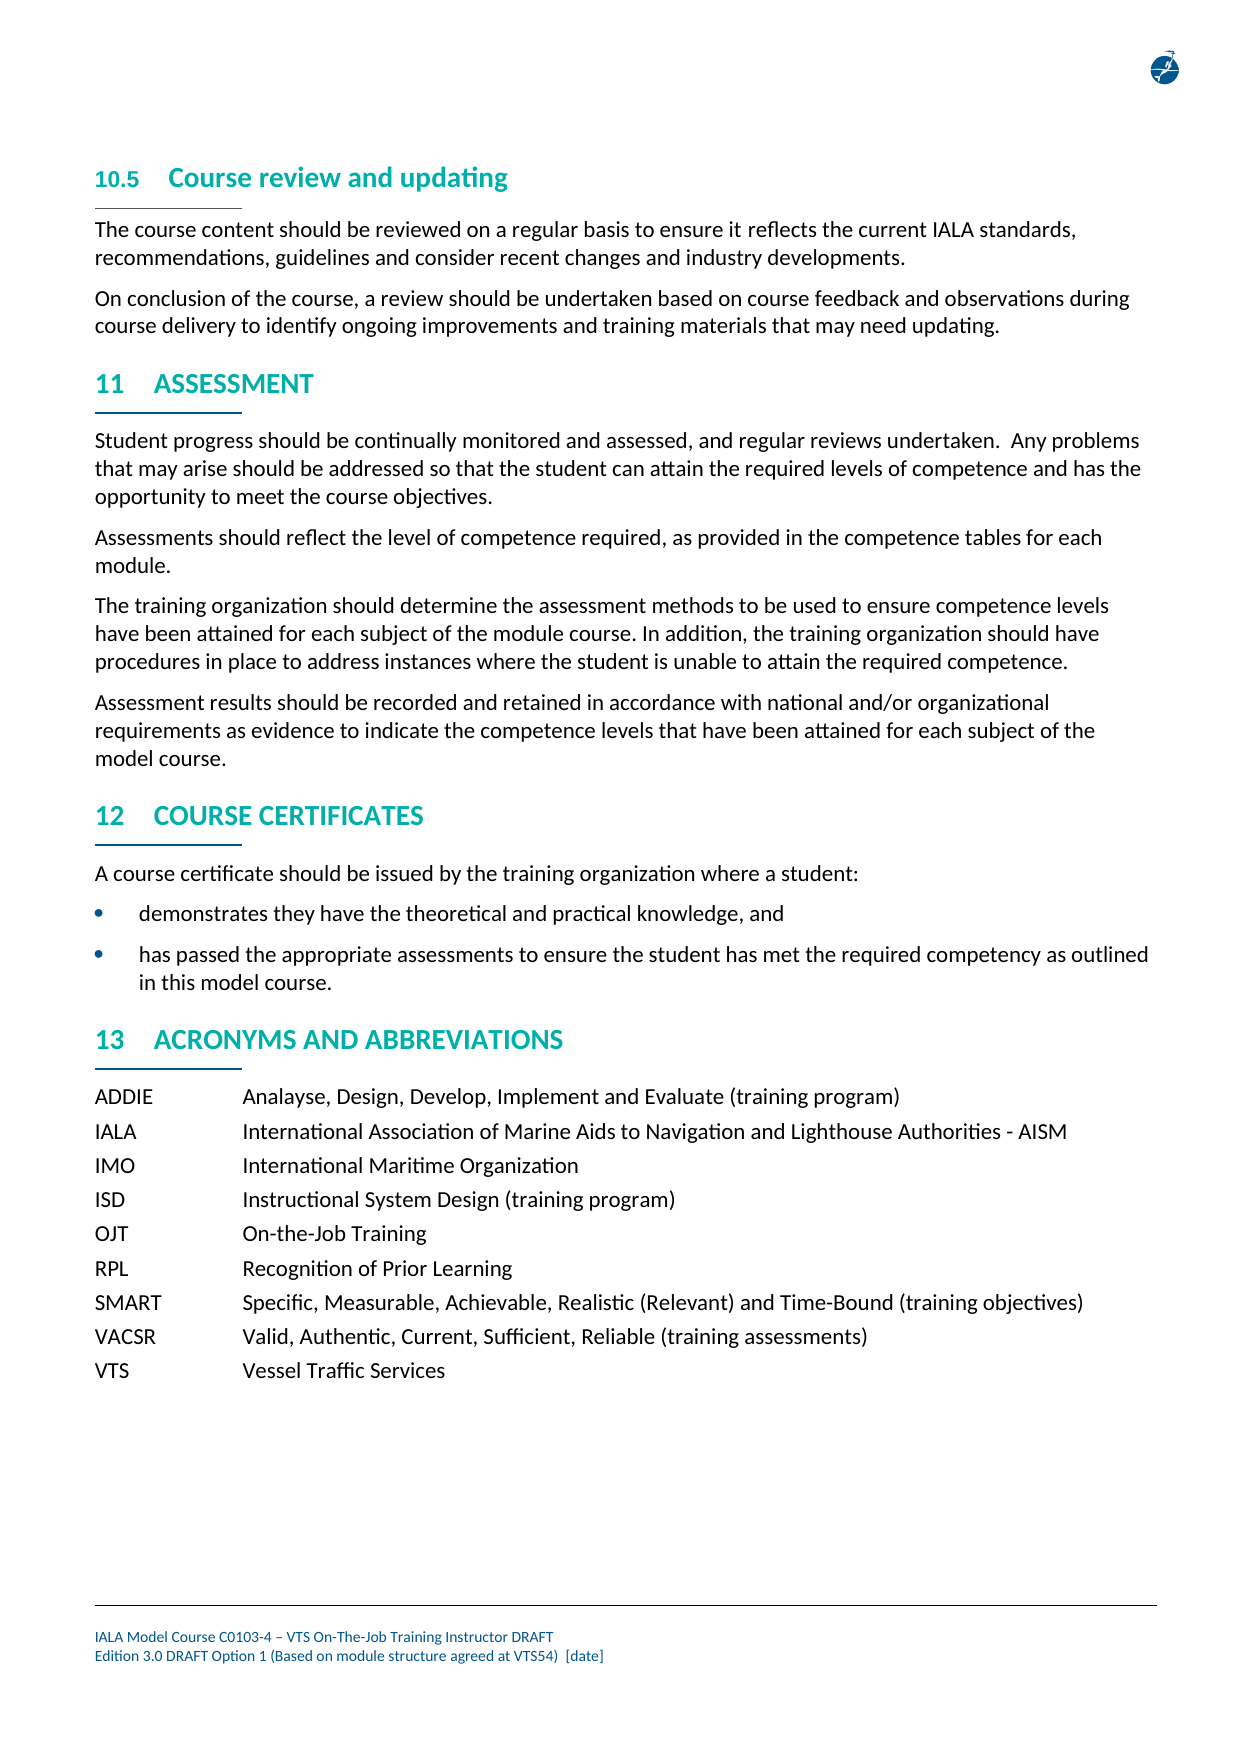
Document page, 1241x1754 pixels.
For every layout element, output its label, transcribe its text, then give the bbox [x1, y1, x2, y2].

picture [1119, 0, 1238, 119]
text Assessments should reflect the level of competence required, as provided in the competence tables for each module. [94, 523, 1157, 579]
subtitle Acronyms and Abbreviations [94, 1021, 1157, 1056]
text Assessment results should be recorded and retained in accordance with national and/or organizational requirements as evidence to indicate the competence levels that have been attained for each subject of the model course. [94, 688, 1157, 772]
text IALA International Association of Marine Aids to Navigation and Lighthouse Authorities - AISM [94, 1117, 1157, 1145]
subtitle Course review and updating [94, 159, 1157, 194]
text The course content should be reviewed on a regular basis to ensure it reflects the current IALA standards, recommendations, guidelines and consider recent changes and industry developments. [94, 215, 1157, 271]
subtitle Assessment [94, 365, 1157, 400]
text RPL Recognition of Prior Learning [94, 1254, 1157, 1282]
text IMO International Maritime Organization [94, 1151, 1157, 1179]
subtitle Course Certificates [94, 797, 1157, 833]
text VTS Vessel Traffic Services [94, 1357, 1157, 1385]
text Student progress should be continually monitored and assessed, and regular reviews undertaken. Any problems that may arise should be addressed so that the student can attain the required levels of competence and has the opportunity to meet the course objectives. [94, 426, 1157, 510]
text SMART Specific, Measurable, Achievable, Realistic (Relevant) and Time-Bound (training objectives) [94, 1288, 1157, 1316]
text demonstrates they have the theoretical and practical knowledge, and [94, 899, 1157, 927]
text OJT On-the-Job Training [94, 1219, 1157, 1248]
text On conclusion of the course, a review should be undertaken based on course feedback and observations during course delivery to identify ongoing improvements and training materials that may need updating. [94, 284, 1157, 340]
text VACSR Valid, Authentic, Current, Sufficient, Reliable (training assessments) [94, 1322, 1157, 1350]
text A course certificate should be issued by the training organization where a student: [94, 859, 1157, 887]
text has passed the appropriate assessments to ensure the student has met the required competency as outlined in this model course. [94, 940, 1157, 996]
text The training organization should determine the assessment methods to be used to ensure competence levels have been attained for each subject of the module course. In addition, the training organization should have procedures in place to address instances where the student is unable to attain the required competence. [94, 591, 1157, 676]
text ADDIE Analayse, Design, Develop, Implement and Evaluate (training program) [94, 1082, 1157, 1111]
text ISD Instructional System Design (training program) [94, 1185, 1157, 1213]
